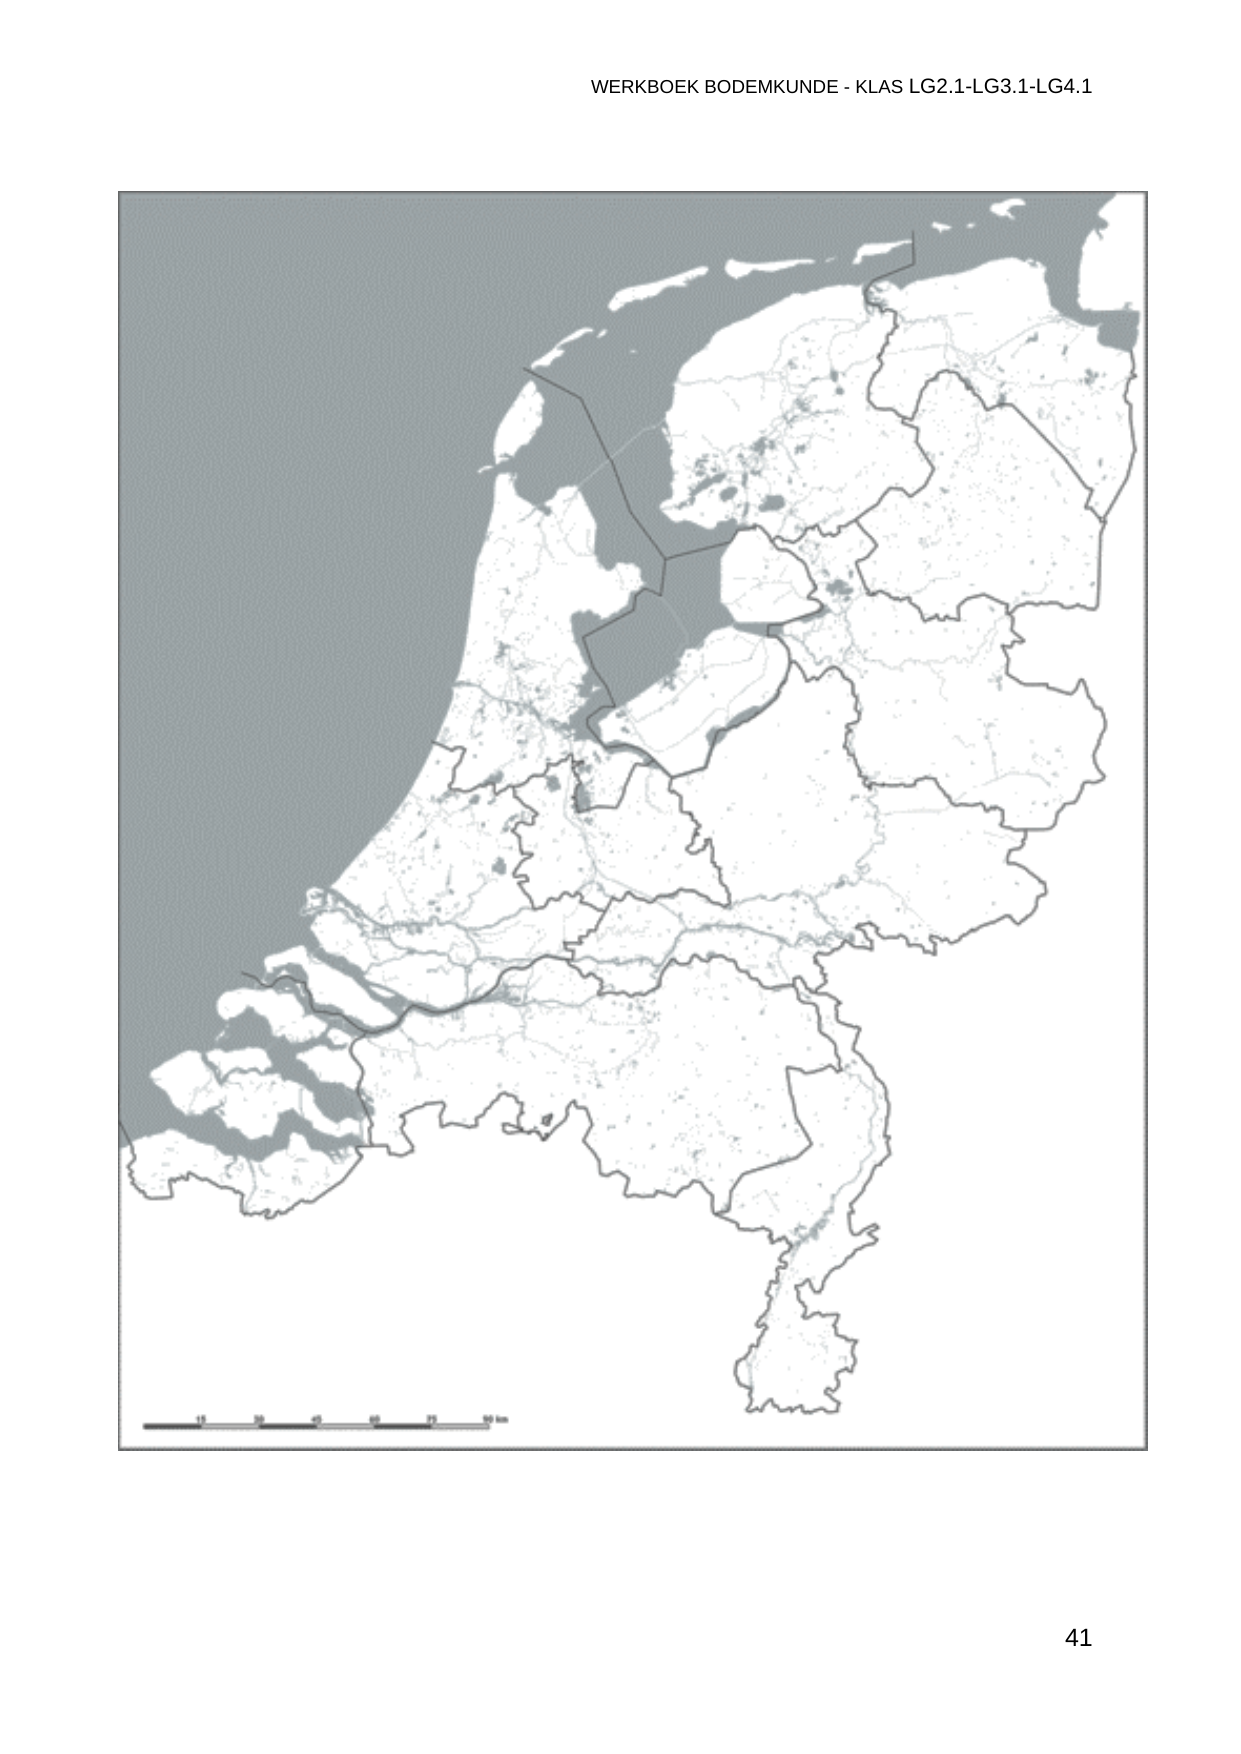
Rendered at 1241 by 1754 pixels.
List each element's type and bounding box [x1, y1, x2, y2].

picture [118, 191, 1148, 1451]
